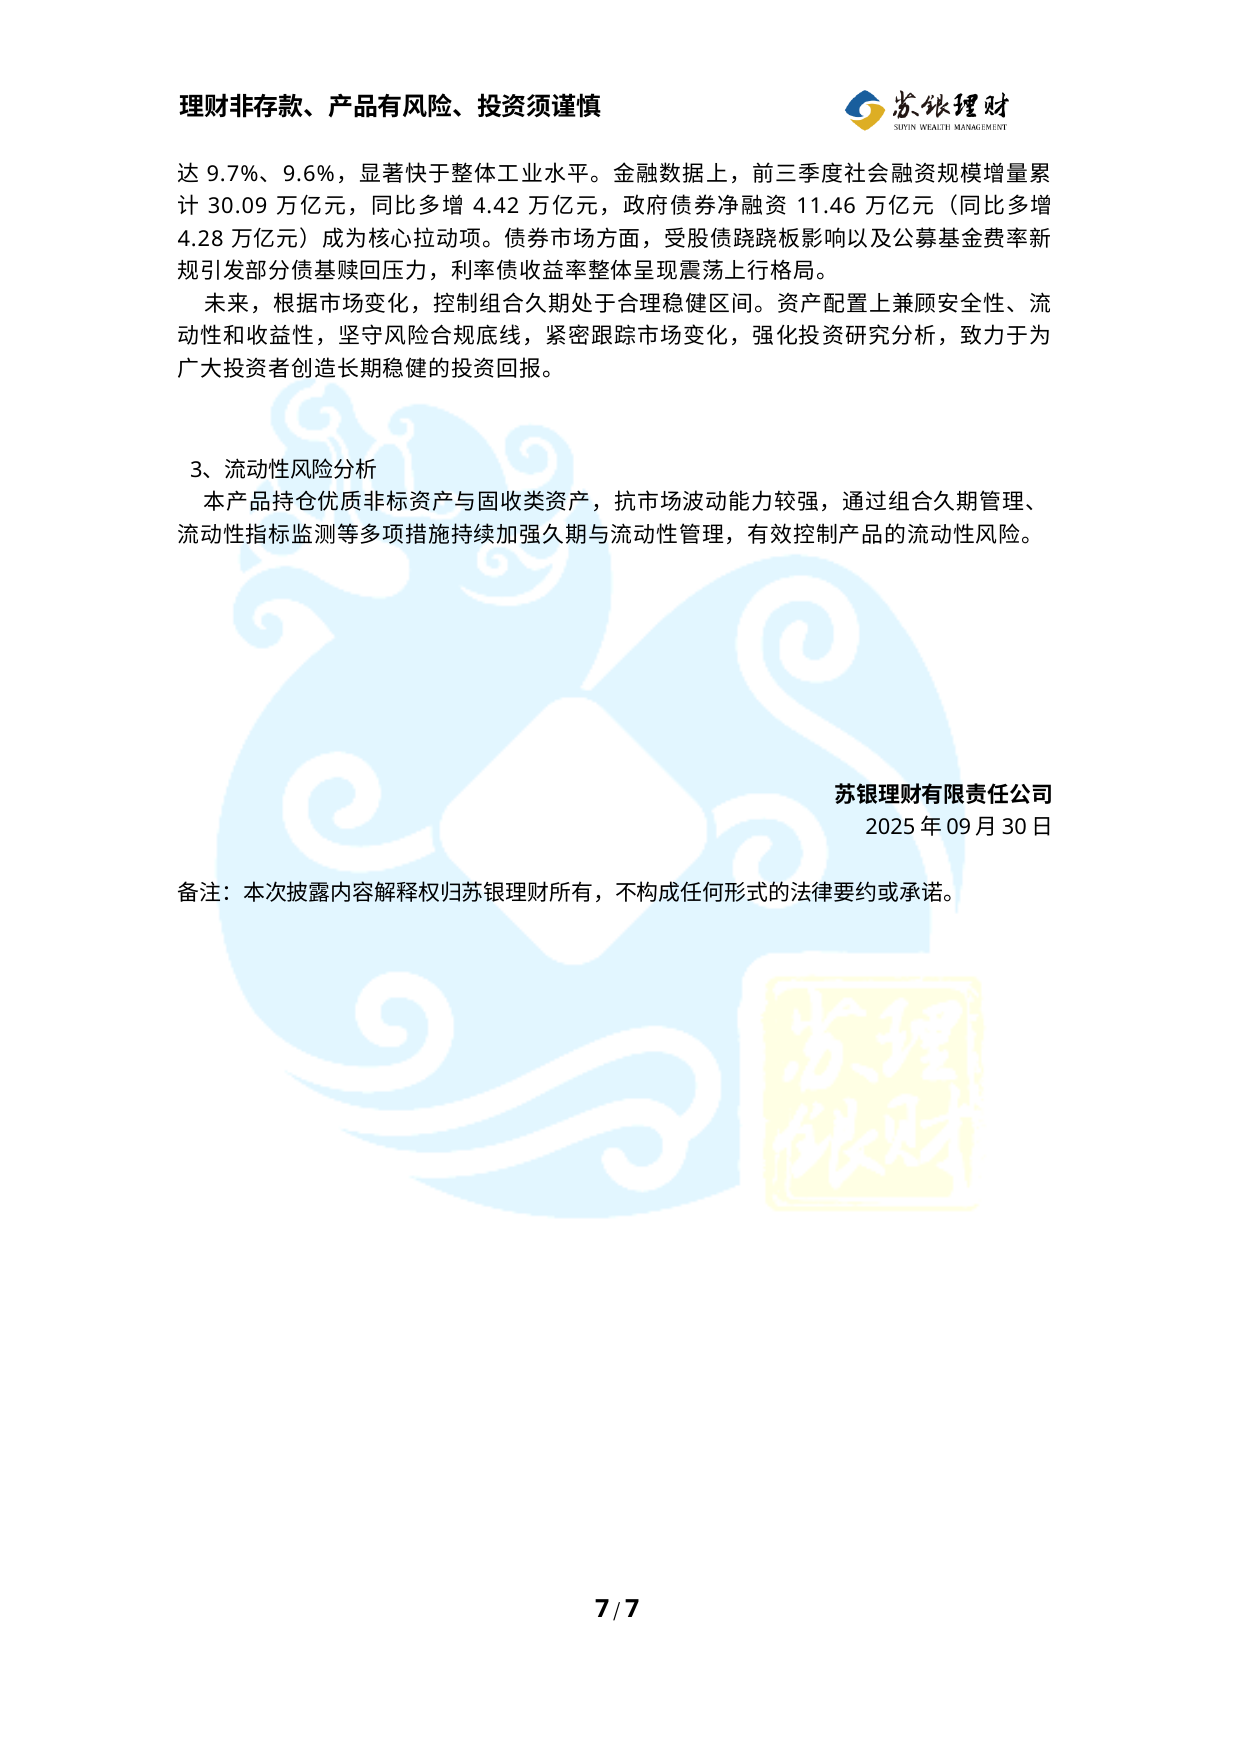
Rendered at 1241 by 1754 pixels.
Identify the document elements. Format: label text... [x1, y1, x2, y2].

text 本产品持仓优质非标资产与固收类资产，抗市场波动能力较强，通过组合久期管理、流动性指标监测等多项措施持续加强久期与流动性管理，有效控制产品的流动性风险。 [177, 484, 1053, 549]
text 备注：本次披露内容解释权归苏银理财所有，不构成任何形式的法律要约或承诺。 [177, 874, 1053, 907]
text 2025年09月30日 [177, 809, 1053, 842]
subtitle 3、流动性风险分析 [190, 452, 1053, 484]
text 苏银理财有限责任公司 [177, 777, 1053, 809]
picture [820, 72, 1039, 143]
